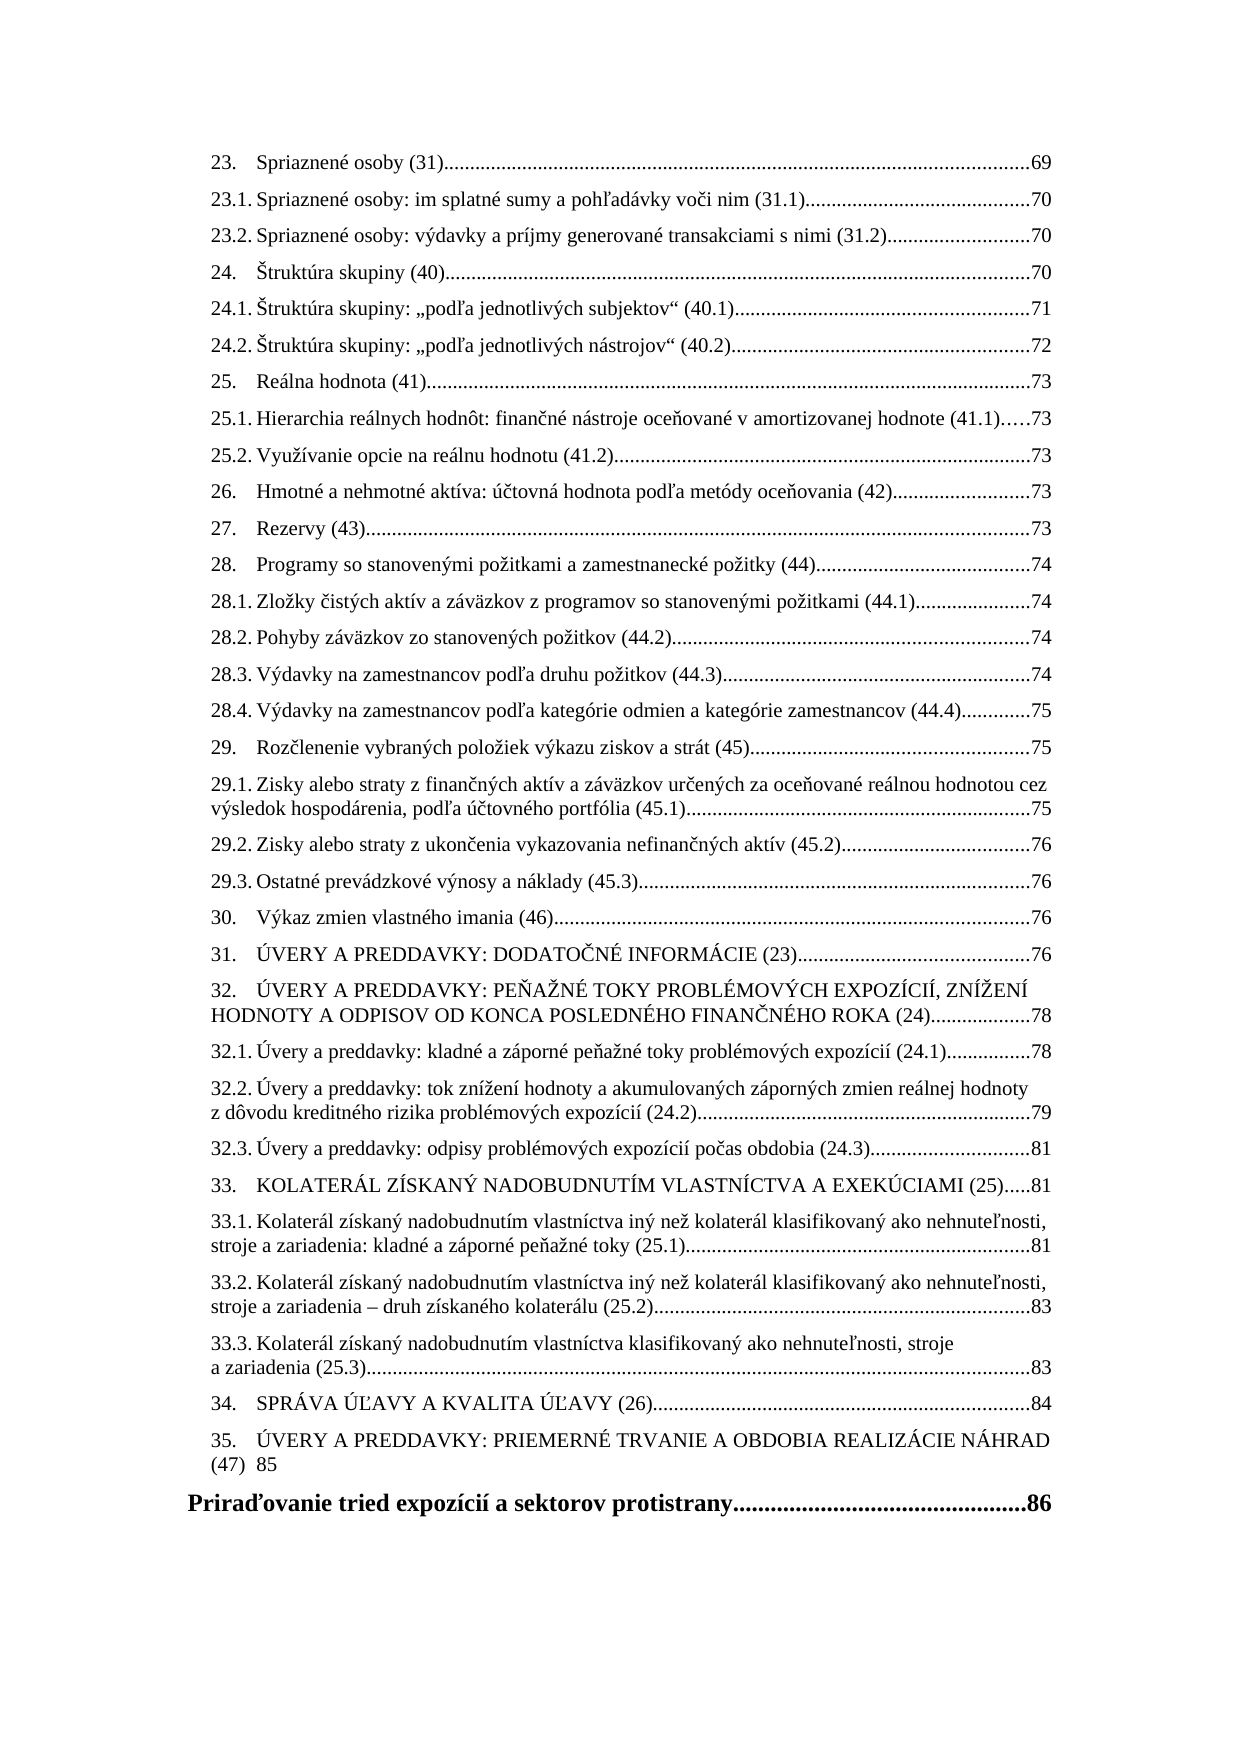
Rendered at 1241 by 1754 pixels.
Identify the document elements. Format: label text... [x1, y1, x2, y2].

text 29.2. Zisky alebo straty z ukončenia vykazovania nefinančných aktív (45.2) 76 [211, 832, 1053, 856]
text 31. ÚVERY A PREDDAVKY: DODATOČNÉ INFORMÁCIE (23) 76 [211, 942, 1053, 966]
text 28.2. Pohyby záväzkov zo stanovených požitkov (44.2) 74 [211, 625, 1053, 649]
text 33. KOLATERÁL ZÍSKANÝ NADOBUDNUTÍM VLASTNÍCTVA A EXEKÚCIAMI (25) 81 [211, 1173, 1053, 1197]
text 29.1. Zisky alebo straty z finančných aktív a záväzkov určených za oceňované reálnou hodnotou cez výsledok hospodárenia, podľa účtovného portfólia (45.1) 75 [211, 772, 1053, 820]
text 28. Programy so stanovenými požitkami a zamestnanecké požitky (44) 74 [211, 552, 1053, 576]
text 23.2. Spriaznené osoby: výdavky a príjmy generované transakciami s nimi (31.2) 70 [211, 223, 1053, 247]
text 32.3. Úvery a preddavky: odpisy problémových expozícií počas obdobia (24.3) 81 [211, 1136, 1053, 1160]
text 26. Hmotné a nehmotné aktíva: účtovná hodnota podľa metódy oceňovania (42) 73 [211, 479, 1053, 503]
text 35. ÚVERY A PREDDAVKY: PRIEMERNÉ TRVANIE A OBDOBIA REALIZÁCIE NÁHRAD (47) 85 [211, 1428, 1053, 1476]
text 25.2. Využívanie opcie na reálnu hodnotu (41.2) 73 [211, 442, 1053, 467]
text 32.2. Úvery a preddavky: tok znížení hodnoty a akumulovaných záporných zmien reálnej hodnoty z dôvodu kreditného rizika problémových expozícií (24.2) 79 [211, 1076, 1053, 1124]
text 23.1. Spriaznené osoby: im splatné sumy a pohľadávky voči nim (31.1) 70 [211, 187, 1053, 211]
text 33.2. Kolaterál získaný nadobudnutím vlastníctva iný než kolaterál klasifikovaný ako nehnuteľnosti, stroje a zariadenia – druh získaného kolaterálu (25.2) 83 [211, 1270, 1053, 1318]
text 28.4. Výdavky na zamestnancov podľa kategórie odmien a kategórie zamestnancov (44.4) 75 [211, 698, 1053, 722]
text 33.3. Kolaterál získaný nadobudnutím vlastníctva klasifikovaný ako nehnuteľnosti, stroje a zariadenia (25.3) 83 [211, 1331, 1053, 1379]
text 24.2. Štruktúra skupiny: „podľa jednotlivých nástrojov“ (40.2) 72 [211, 333, 1053, 357]
text 25.1. Hierarchia reálnych hodnôt: finančné nástroje oceňované v amortizovanej hodnote (41.1) 73 [211, 406, 1053, 430]
text 34. SPRÁVA ÚĽAVY A KVALITA ÚĽAVY (26) 84 [211, 1391, 1053, 1415]
text Priraďovanie tried expozícií a sektorov protistrany 86 [187, 1488, 1053, 1517]
text 24. Štruktúra skupiny (40) 70 [211, 260, 1053, 284]
text 32. ÚVERY A PREDDAVKY: PEŇAŽNÉ TOKY PROBLÉMOVÝCH EXPOZÍCIÍ, ZNÍŽENÍ HODNOTY A ODPISOV OD KONCA POSLEDNÉHO FINANČNÉHO ROKA (24) 78 [211, 978, 1053, 1027]
text 27. Rezervy (43) 73 [211, 516, 1053, 540]
text 29. Rozčlenenie vybraných položiek výkazu ziskov a strát (45) 75 [211, 735, 1053, 759]
text 32.1. Úvery a preddavky: kladné a záporné peňažné toky problémových expozícií (24.1) 78 [211, 1039, 1053, 1063]
text 24.1. Štruktúra skupiny: „podľa jednotlivých subjektov“ (40.1) 71 [211, 296, 1053, 320]
text 25. Reálna hodnota (41) 73 [211, 369, 1053, 393]
text 30. Výkaz zmien vlastného imania (46) 76 [211, 905, 1053, 929]
text 28.3. Výdavky na zamestnancov podľa druhu požitkov (44.3) 74 [211, 662, 1053, 686]
text 23. Spriaznené osoby (31) 69 [211, 150, 1053, 174]
text 29.3. Ostatné prevádzkové výnosy a náklady (45.3) 76 [211, 869, 1053, 893]
text 28.1. Zložky čistých aktív a záväzkov z programov so stanovenými požitkami (44.1) 74 [211, 589, 1053, 613]
text 33.1. Kolaterál získaný nadobudnutím vlastníctva iný než kolaterál klasifikovaný ako nehnuteľnosti, stroje a zariadenia: kladné a záporné peňažné toky (25.1) 81 [211, 1209, 1053, 1257]
